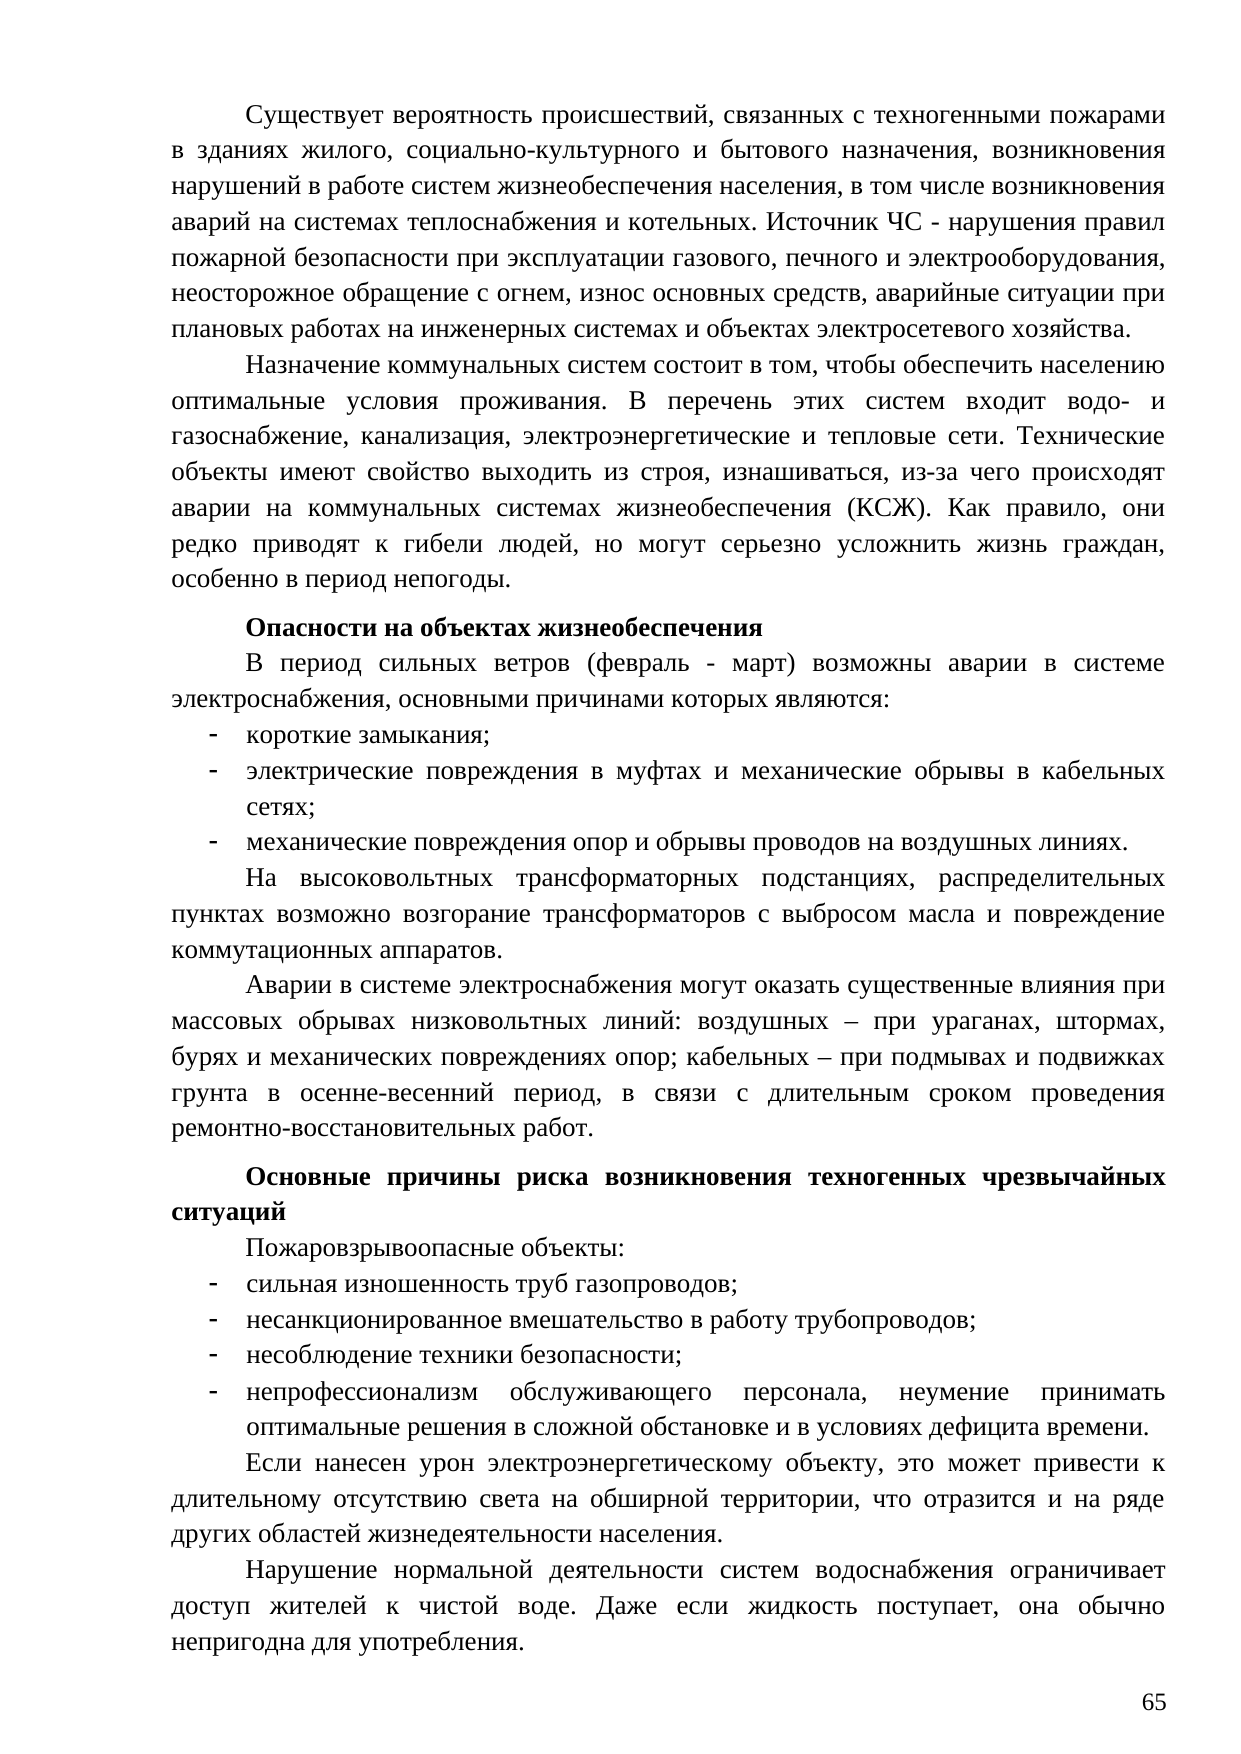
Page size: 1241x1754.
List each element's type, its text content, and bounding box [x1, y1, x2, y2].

list сильная изношенность труб газопроводов; [209, 1267, 1167, 1298]
text Основные причины риска возникновения техногенных чрезвычайных ситуаций [171, 1159, 1167, 1226]
list короткие замыкания; [209, 718, 1167, 749]
text Опасности на объектах жизнеобеспечения [171, 611, 1167, 642]
list несанкционированное вмешательство в работу трубопроводов; [209, 1303, 1167, 1334]
text Нарушение нормальной деятельности систем водоснабжения ограничивает доступ жителей к чистой воде. Даже если жидкость поступает, она обычно непригодна для употребления. [171, 1553, 1167, 1656]
text Пожаровзрывоопасные объекты: [171, 1231, 1167, 1262]
text На высоковольтных трансформаторных подстанциях, распределительных пунктах возможно возгорание трансформаторов с выбросом масла и повреждение коммутационных аппаратов. [171, 861, 1167, 964]
list электрические повреждения в муфтах и механические обрывы в кабельных сетях; [209, 754, 1167, 821]
text Аварии в системе электроснабжения могут оказать существенные влияния при массовых обрывах низковольтных линий: воздушных – при ураганах, штормах, бурях и механических повреждениях опор; кабельных – при подмывах и подвижках грунта в осенне-весенний период, в связи с длительным сроком проведения ремонтно-восстановительных работ. [171, 968, 1167, 1142]
list несоблюдение техники безопасности; [209, 1339, 1167, 1370]
text Если нанесен урон электроэнергетическому объекту, это может привести к длительному отсутствию света на обширной территории, что отразится и на ряде других областей жизнедеятельности населения. [171, 1446, 1167, 1549]
list механические повреждения опор и обрывы проводов на воздушных линиях. [209, 825, 1167, 857]
text Существует вероятность происшествий, связанных с техногенными пожарами в зданиях жилого, социально-культурного и бытового назначения, возникновения нарушений в работе систем жизнеобеспечения населения, в том числе возникновения аварий на системах теплоснабжения и котельных. Источник ЧС - нарушения правил пожарной безопасности при эксплуатации газового, печного и электрооборудования, неосторожное обращение с огнем, износ основных средств, аварийные ситуации при плановых работах на инженерных системах и объектах электросетевого хозяйства. [171, 98, 1167, 343]
text В период сильных ветров (февраль - март) возможны аварии в системе электроснабжения, основными причинами которых являются: [171, 646, 1167, 713]
list непрофессионализм обслуживающего персонала, неумение принимать оптимальные решения в сложной обстановке и в условиях дефицита времени. [209, 1374, 1167, 1442]
text Назначение коммунальных систем состоит в том, чтобы обеспечить населению оптимальные условия проживания. В перечень этих систем входит водо- и газоснабжение, канализация, электроэнергетические и тепловые сети. Технические объекты имеют свойство выходить из строя, изнашиваться, из-за чего происходят аварии на коммунальных системах жизнеобеспечения (КСЖ). Как правило, они редко приводят к гибели людей, но могут серьезно усложнить жизнь граждан, особенно в период непогоды. [171, 348, 1167, 593]
